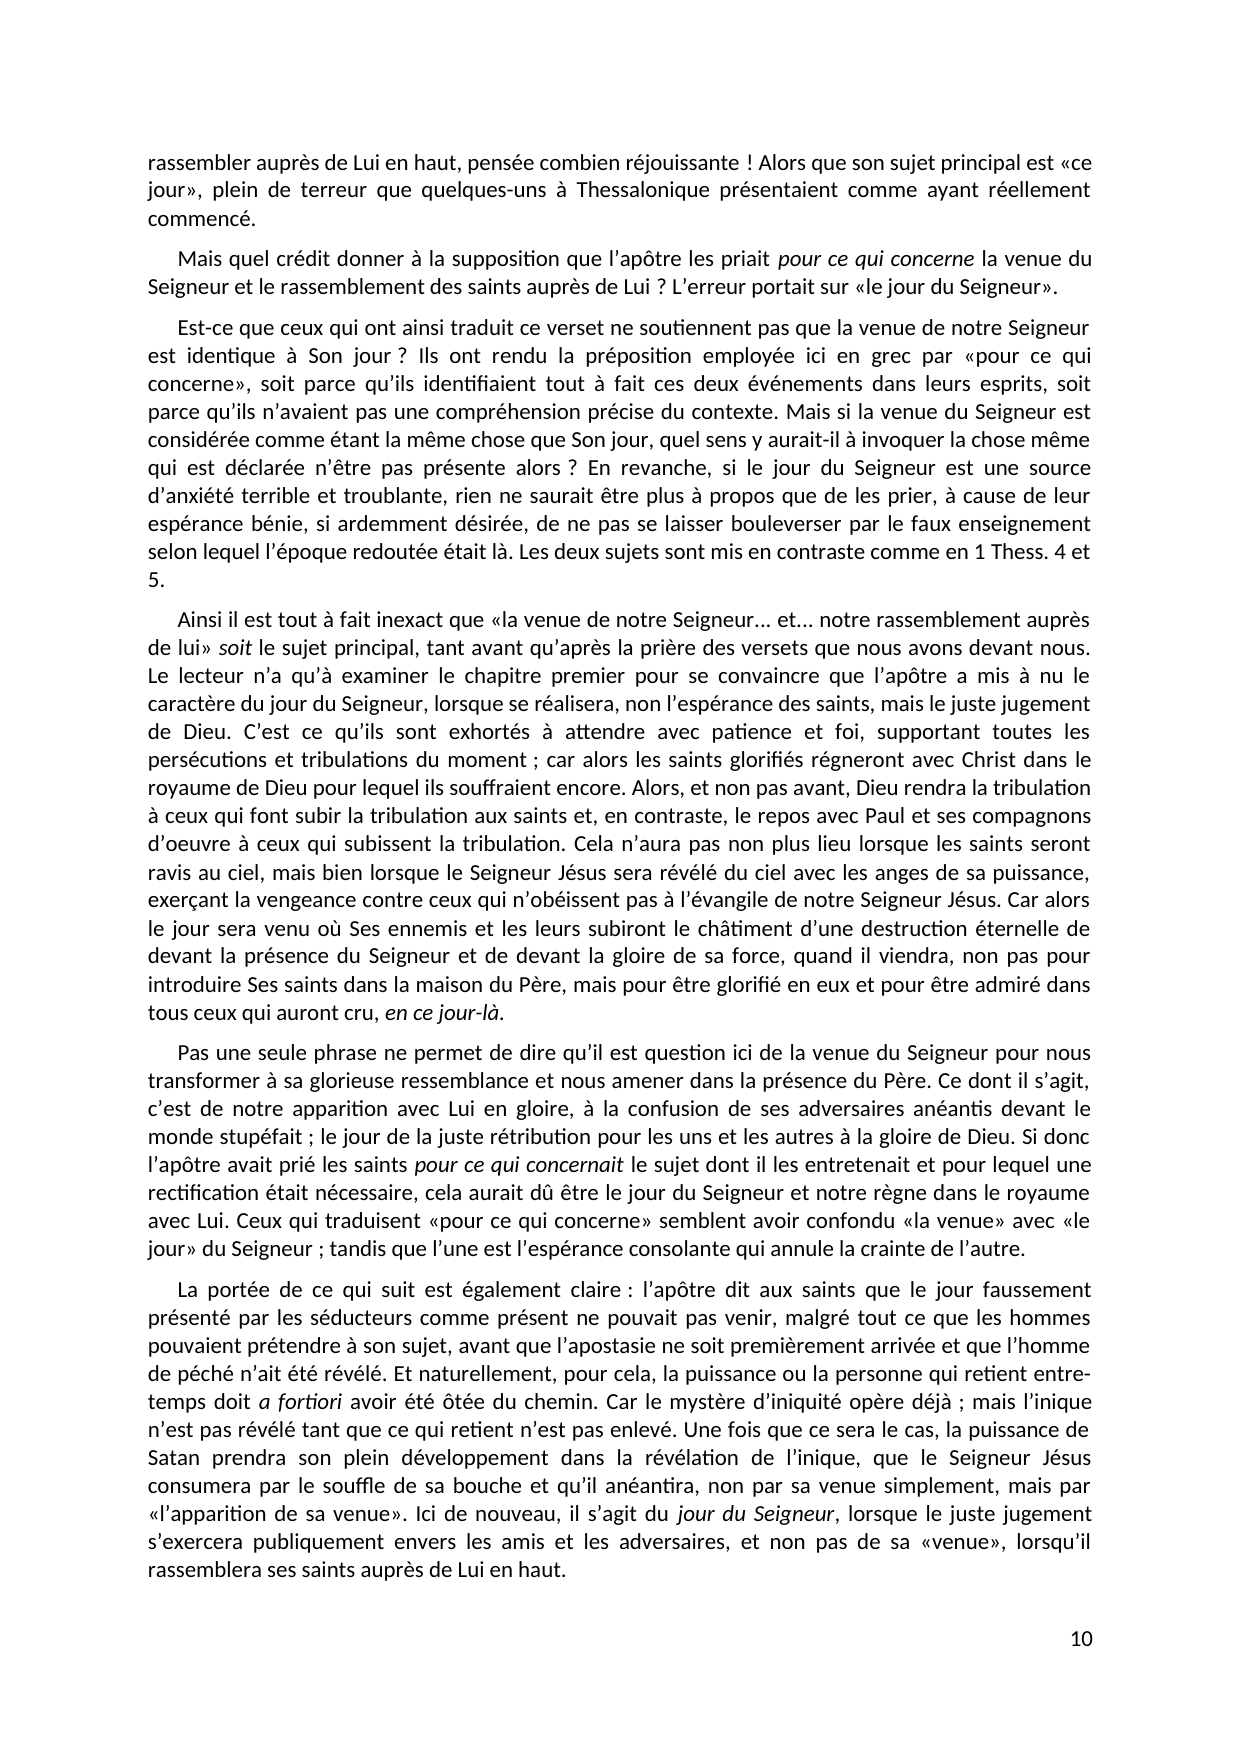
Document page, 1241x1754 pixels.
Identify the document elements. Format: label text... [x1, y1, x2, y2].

text Mais quel crédit donner à la supposition que l’apôtre les priait pour ce qui concerne la venue du Seigneur et le rassemblement des saints auprès de Lui ? L’erreur portait sur «le jour du Seigneur». [148, 244, 1093, 300]
text La portée de ce qui suit est également claire : l’apôtre dit aux saints que le jour faussement présenté par les séducteurs comme présent ne pouvait pas venir, malgré tout ce que les hommes pouvaient prétendre à son sujet, avant que l’apostasie ne soit premièrement arrivée et que l’homme de péché n’ait été révélé. Et naturellement, pour cela, la puissance ou la personne qui retient entre-temps doit a fortiori avoir été ôtée du chemin. Car le mystère d’iniquité opère déjà ; mais l’inique n’est pas révélé tant que ce qui retient n’est pas enlevé. Une fois que ce sera le cas, la puissance de Satan prendra son plein développement dans la révélation de l’inique, que le Seigneur Jésus consumera par le souffle de sa bouche et qu’il anéantira, non par sa venue simplement, mais par «l’apparition de sa venue». Ici de nouveau, il s’agit du jour du Seigneur, lorsque le juste jugement s’exercera publiquement envers les amis et les adversaires, et non pas de sa «venue», lorsqu’il rassemblera ses saints auprès de Lui en haut. [148, 1275, 1093, 1583]
text Ainsi il est tout à fait inexact que «la venue de notre Seigneur... et... notre rassemblement auprès de lui» soit le sujet principal, tant avant qu’après la prière des versets que nous avons devant nous. Le lecteur n’a qu’à examiner le chapitre premier pour se convaincre que l’apôtre a mis à nu le caractère du jour du Seigneur, lorsque se réalisera, non l’espérance des saints, mais le juste jugement de Dieu. C’est ce qu’ils sont exhortés à attendre avec patience et foi, supportant toutes les persécutions et tribulations du moment ; car alors les saints glorifiés régneront avec Christ dans le royaume de Dieu pour lequel ils souffraient encore. Alors, et non pas avant, Dieu rendra la tribulation à ceux qui font subir la tribulation aux saints et, en contraste, le repos avec Paul et ses compagnons d’oeuvre à ceux qui subissent la tribulation. Cela n’aura pas non plus lieu lorsque les saints seront ravis au ciel, mais bien lorsque le Seigneur Jésus sera révélé du ciel avec les anges de sa puissance, exerçant la vengeance contre ceux qui n’obéissent pas à l’évangile de notre Seigneur Jésus. Car alors le jour sera venu où Ses ennemis et les leurs subiront le châtiment d’une destruction éternelle de devant la présence du Seigneur et de devant la gloire de sa force, quand il viendra, non pas pour introduire Ses saints dans la maison du Père, mais pour être glorifié en eux et pour être admiré dans tous ceux qui auront cru, en ce jour-là. [148, 605, 1093, 1026]
text Est-ce que ceux qui ont ainsi traduit ce verset ne soutiennent pas que la venue de notre Seigneur est identique à Son jour ? Ils ont rendu la préposition employée ici en grec par «pour ce qui concerne», soit parce qu’ils identifiaient tout à fait ces deux événements dans leurs esprits, soit parce qu’ils n’avaient pas une compréhension précise du contexte. Mais si la venue du Seigneur est considérée comme étant la même chose que Son jour, quel sens y aurait-il à invoquer la chose même qui est déclarée n’être pas présente alors ? En revanche, si le jour du Seigneur est une source d’anxiété terrible et troublante, rien ne saurait être plus à propos que de les prier, à cause de leur espérance bénie, si ardemment désirée, de ne pas se laisser bouleverser par le faux enseignement selon lequel l’époque redoutée était là. Les deux sujets sont mis en contraste comme en 1 Thess. 4 et 5. [148, 313, 1093, 593]
text Pas une seule phrase ne permet de dire qu’il est question ici de la venue du Seigneur pour nous transformer à sa glorieuse ressemblance et nous amener dans la présence du Père. Ce dont il s’agit, c’est de notre apparition avec Lui en gloire, à la confusion de ses adversaires anéantis devant le monde stupéfait ; le jour de la juste rétribution pour les uns et les autres à la gloire de Dieu. Si donc l’apôtre avait prié les saints pour ce qui concernait le sujet dont il les entretenait et pour lequel une rectification était nécessaire, cela aurait dû être le jour du Seigneur et notre règne dans le royaume avec Lui. Ceux qui traduisent «pour ce qui concerne» semblent avoir confondu «la venue» avec «le jour» du Seigneur ; tandis que l’une est l’espérance consolante qui annule la crainte de l’autre. [148, 1038, 1093, 1262]
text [148, 148, 1093, 232]
